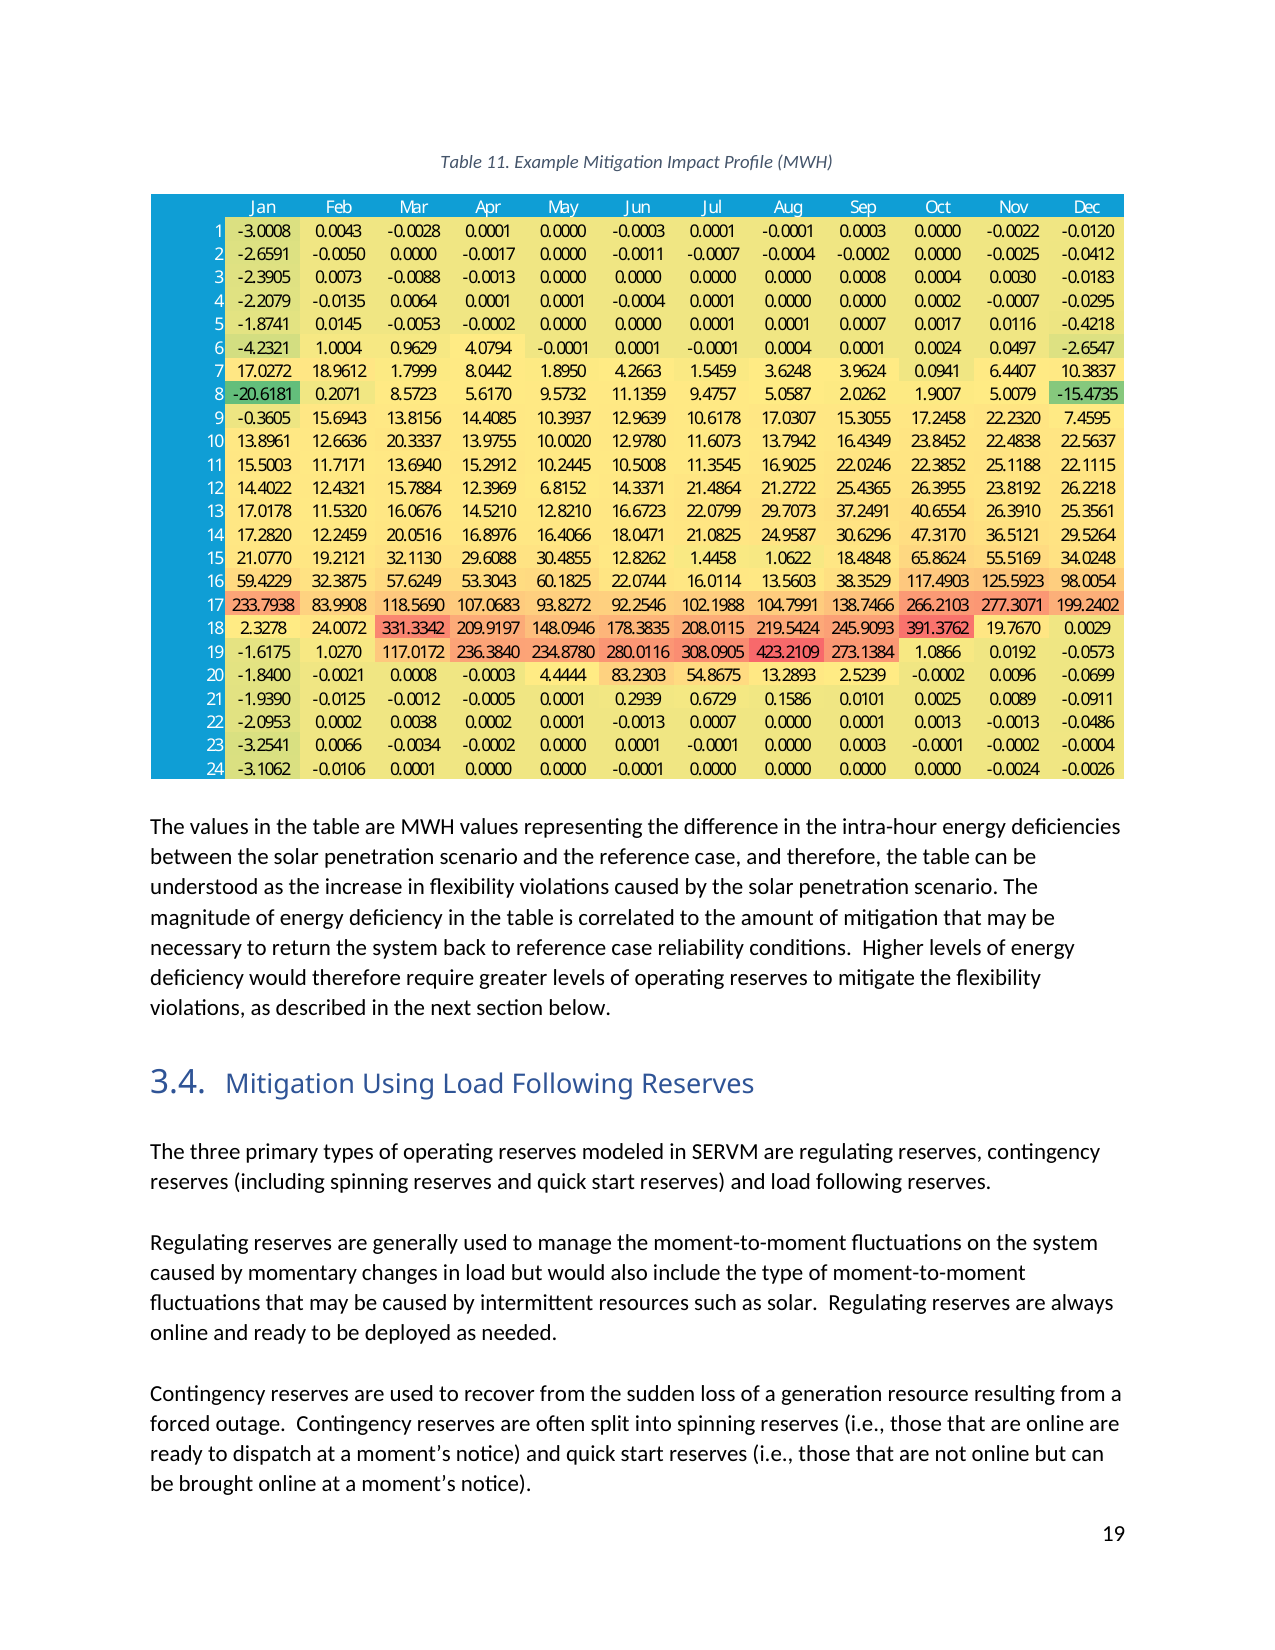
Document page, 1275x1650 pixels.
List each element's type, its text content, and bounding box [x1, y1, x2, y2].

text Contingency reserves are used to recover from the sudden loss of a generation resource resulting from a forced outage. Contingency reserves are often split into spinning reserves (i.e., those that are online are ready to dispatch at a moment’s notice) and quick start reserves (i.e., those that are not online but can be brought online at a moment’s notice). [150, 1379, 1125, 1497]
text The values in the table are MWH values representing the difference in the intra-hour energy deficiencies between the solar penetration scenario and the reference case, and therefore, the table can be understood as the increase in flexibility violations caused by the solar penetration scenario. The magnitude of energy deficiency in the table is correlated to the amount of mitigation that may be necessary to return the system back to reference case reliability conditions. Higher levels of energy deficiency would therefore require greater levels of operating reserves to mitigate the flexibility violations, as described in the next section below. [150, 812, 1125, 1021]
text Table 11. Example Mitigation Impact Profile (MWH) [150, 150, 1125, 173]
text Regulating reserves are generally used to manage the moment-to-moment fluctuations on the system caused by momentary changes in load but would also include the type of moment-to-moment fluctuations that may be caused by intermittent resources such as solar. Regulating reserves are always online and ready to be deployed as needed. [150, 1228, 1125, 1346]
subtitle Mitigation Using Load Following Reserves [150, 1058, 1125, 1103]
text The three primary types of operating reserves modeled in SERVM are regulating reserves, contingency reserves (including spinning reserves and quick start reserves) and load following reserves. [150, 1137, 1125, 1195]
